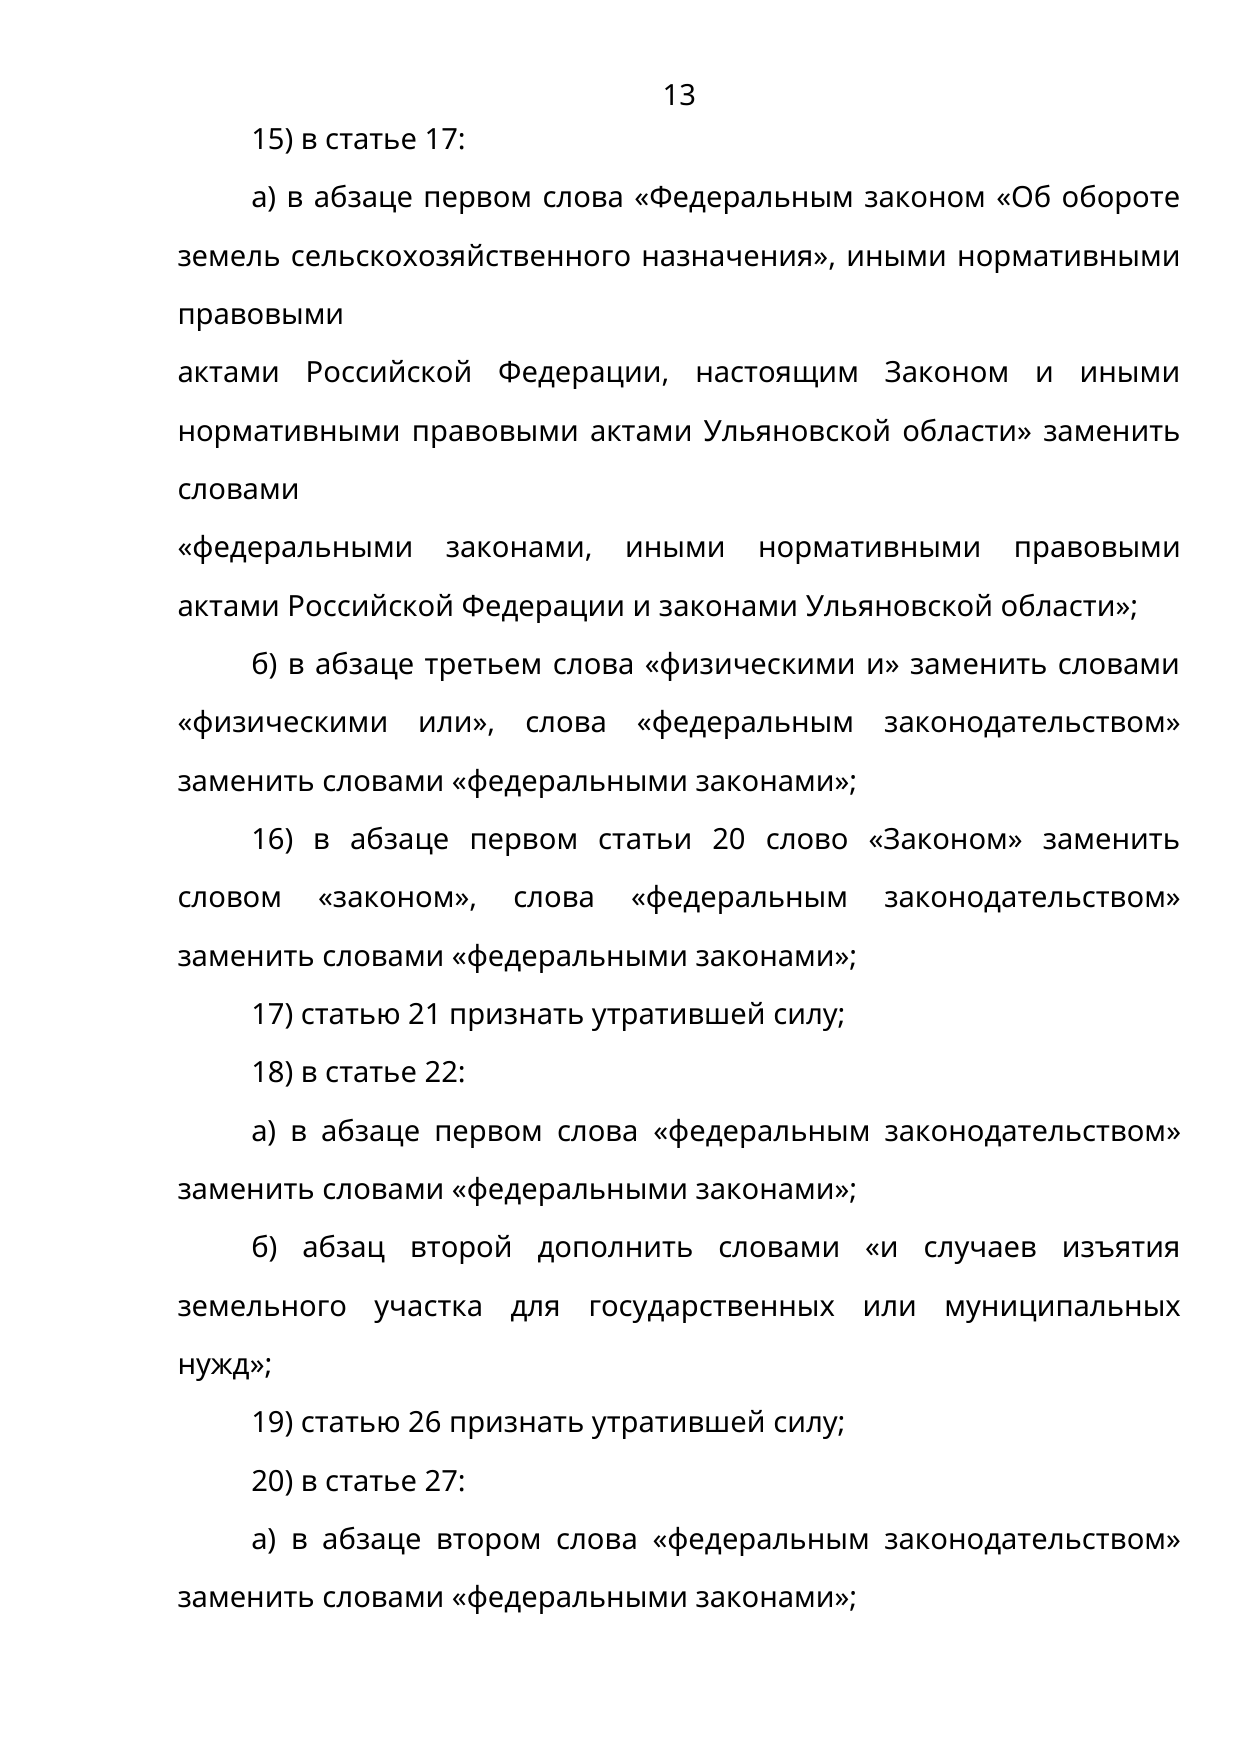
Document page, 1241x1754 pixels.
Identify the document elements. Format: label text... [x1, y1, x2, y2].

text а) в абзаце первом слова «федеральным законодательством» заменить словами «федеральными законами»; [177, 1110, 1181, 1208]
text 16) в абзаце первом статьи 20 слово «Законом» заменить словом «законом», слова «федеральным законодательством» заменить словами «федеральными законами»; [177, 818, 1181, 974]
text 19) статью 26 признать утратившей силу; [177, 1401, 1181, 1441]
text 18) в статье 22: [177, 1051, 1181, 1091]
text а) в абзаце втором слова «федеральным законодательством» заменить словами «федеральными законами»; [177, 1518, 1181, 1616]
text 20) в статье 27: [177, 1460, 1181, 1499]
text б) абзац второй дополнить словами «и случаев изъятия земельного участка для государственных или муниципальных нужд»; [177, 1226, 1181, 1383]
text б) в абзаце третьем слова «физическими и» заменить словами «физическими или», слова «федеральным законодательством» заменить словами «федеральными законами»; [177, 643, 1181, 799]
text 15) в статье 17: [177, 118, 1181, 158]
text а) в абзаце первом слова «Федеральным законом «Об обороте земель сельскохозяйственного назначения», иными нормативными правовыми актами Российской Федерации, настоящим Законом и иными нормативными правовыми актами Ульяновской области» заменить словами «федеральными законами, иными нормативными правовыми актами Российской Федерации и законами Ульяновской области»; [177, 176, 1181, 624]
text 17) статью 21 признать утратившей силу; [177, 993, 1181, 1033]
